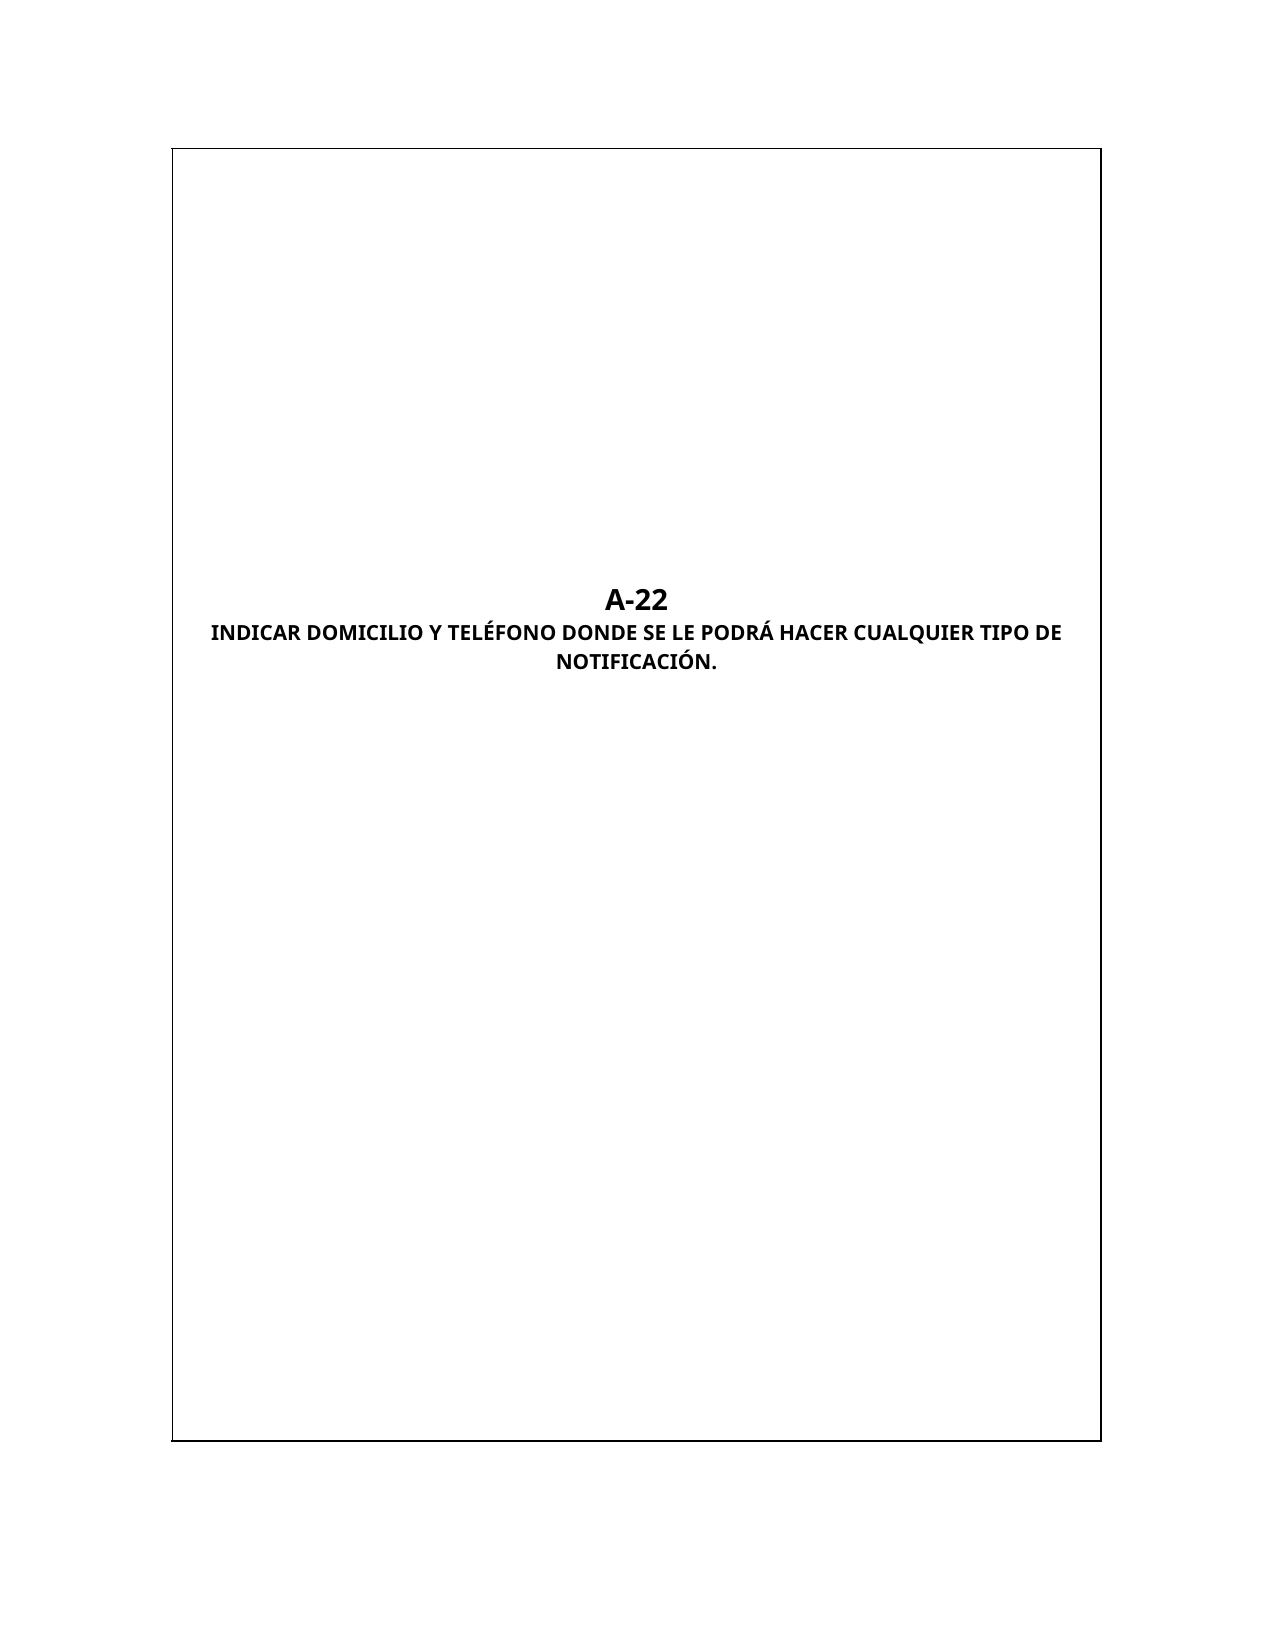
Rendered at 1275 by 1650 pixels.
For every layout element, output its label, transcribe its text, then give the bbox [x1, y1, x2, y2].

text Indicar domicilio y teléfono donde se le podrá hacer cualquier tipo de notificación. [175, 618, 1098, 675]
text A-22 [175, 579, 1098, 618]
